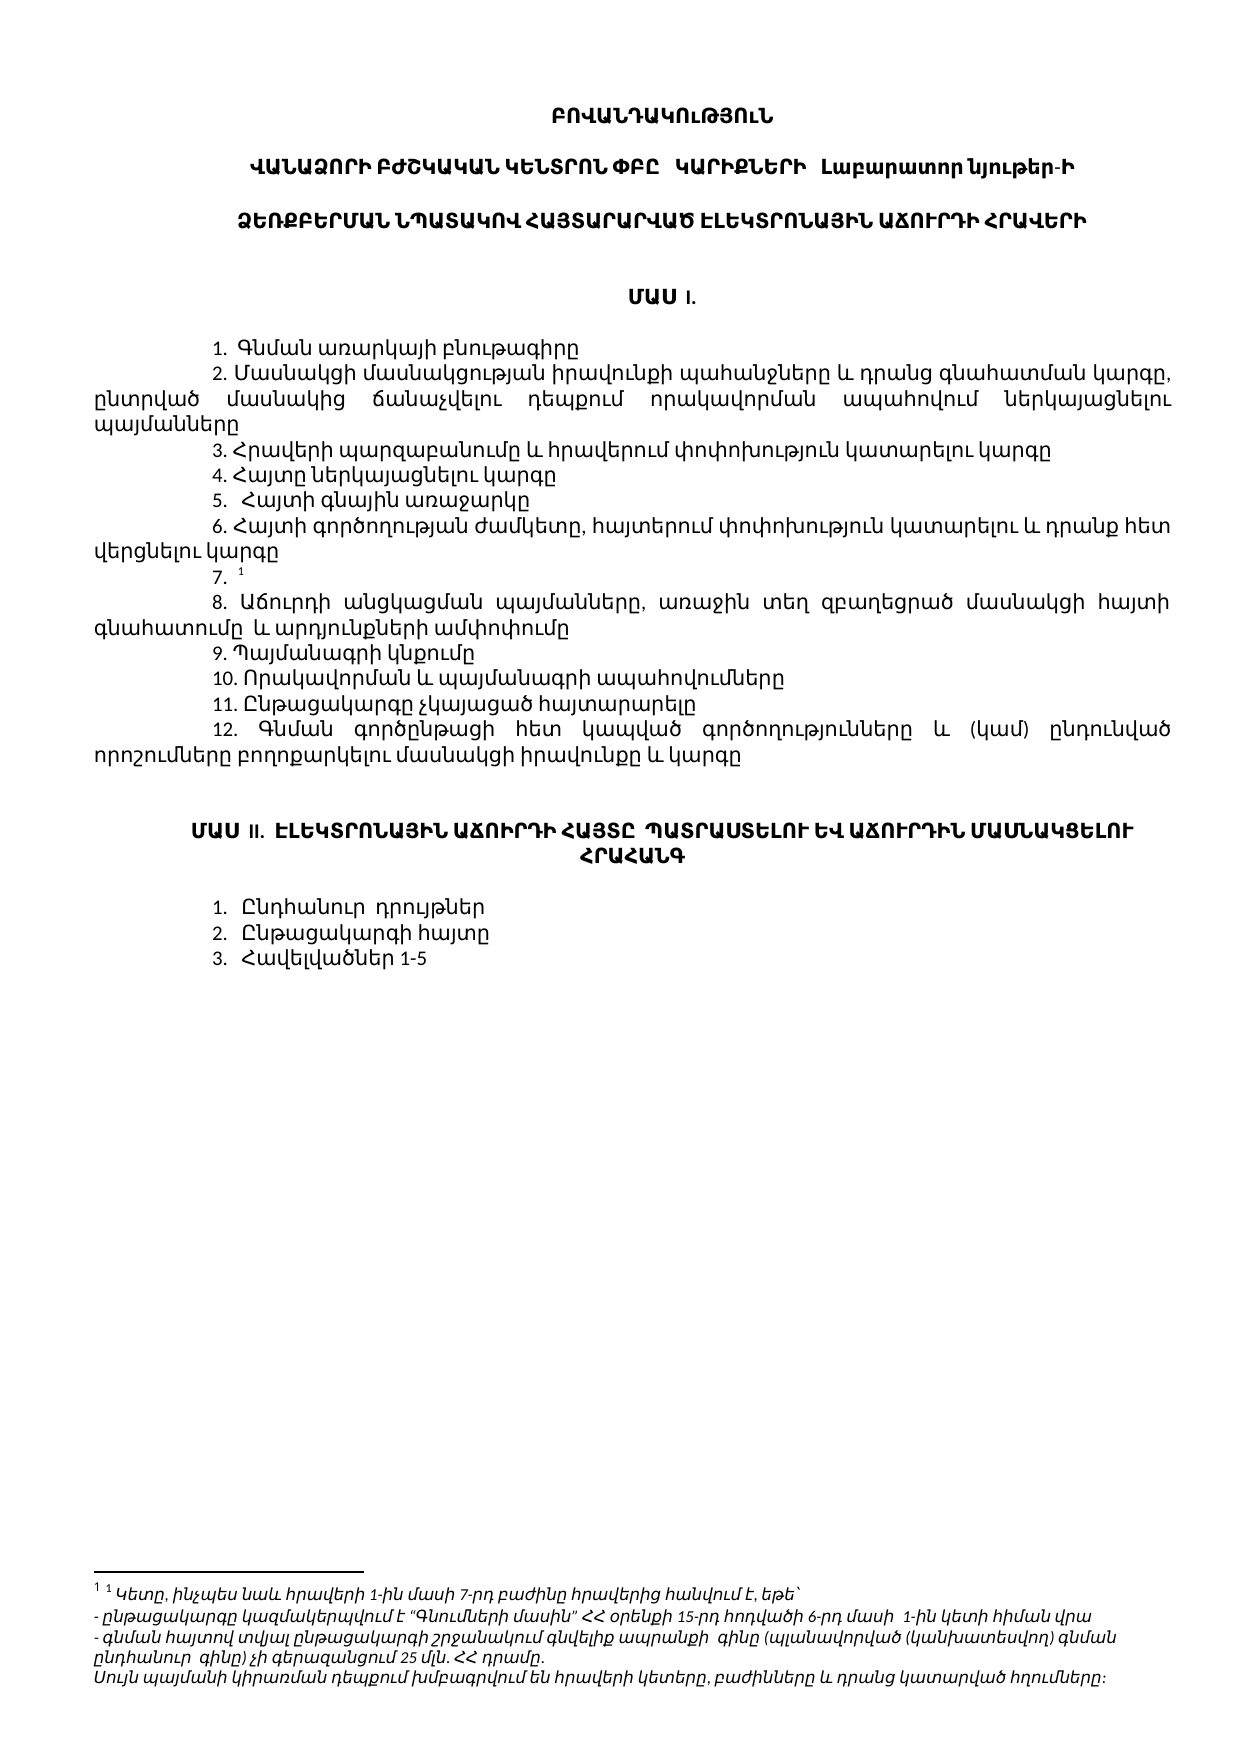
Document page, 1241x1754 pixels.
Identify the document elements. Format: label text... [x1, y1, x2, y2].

text 8. Աճուրդի անցկացման պայմանները, առաջին տեղ զբաղեցրած մասնակցի հայտի գնահատումը և արդյունքների ամփոփումը [94, 589, 1171, 640]
text 9. Պայմանագրի կնքումը [94, 640, 1171, 666]
text 6. Հայտի գործողության ժամկետը, հայտերում փոփոխություն կատարելու և դրանք հետ վերցնելու կարգը [94, 513, 1171, 564]
text 2. Ընթացակարգի հայտը [94, 920, 1171, 945]
text 2. Մասնակցի մասնակցության իրավունքի պահանջները և դրանց գնահատման կարգը, ընտրված մասնակից ճանաչվելու դեպքում որակավորման ապահովում ներկայացնելու պայմանները [94, 361, 1171, 437]
text ՁԵՌՔԲԵՐՄԱՆ ՆՊԱՏԱԿՈՎ ՀԱՅՏԱՐԱՐՎԱԾ ԷԼԵԿՏՐՈՆԱՅԻՆ ԱՃՈՒՐԴԻ ՀՐԱՎԵՐԻ [94, 208, 1171, 233]
text 1. Ընդհանուր դրույթներ [94, 894, 1171, 920]
text ԲՈՎԱՆԴԱԿՈւԹՅՈւՆ [94, 103, 1171, 128]
text 3. Հրավերի պարզաբանումը և հրավերում փոփոխություն կատարելու կարգը [94, 437, 1171, 462]
text ՄԱՍ I. [94, 284, 1171, 310]
text 1. Գնման առարկայի բնութագիրը [94, 335, 1171, 361]
text ՎԱՆԱՁՈՐԻ ԲԺՇԿԱԿԱՆ ԿԵՆՏՐՈՆ ՓԲԸ ԿԱՐԻՔՆԵՐԻ Լաբարատոր նյութեր-Ի [94, 154, 1171, 179]
text 3. Հավելվածներ 1-5 [94, 945, 1171, 971]
text 5. Հայտի գնային առաջարկը [94, 488, 1171, 513]
text 4. Հայտը ներկայացնելու կարգը [94, 462, 1171, 488]
text 12. Գնման գործընթացի հետ կապված գործողությունները և (կամ) ընդունված որոշումները բողոքարկելու մասնակցի իրավունքը և կարգը [94, 716, 1171, 767]
text 7. 1 [94, 564, 1171, 589]
text ՄԱՍ II. ԷԼԵԿՏՐՈՆԱՅԻՆ ԱՃՈԻՐԴԻ ՀԱՅՏԸ ՊԱՏՐԱՍՏԵԼՈՒ ԵՎ ԱՃՈՒՐԴԻՆ ՄԱՍՆԱԿՑԵԼՈՒ ՀՐԱՀԱՆԳ [94, 818, 1171, 869]
text 11. Ընթացակարգը չկայացած հայտարարելը [94, 691, 1171, 716]
text 10. Որակավորման և պայմանագրի ապահովումները [94, 666, 1171, 691]
